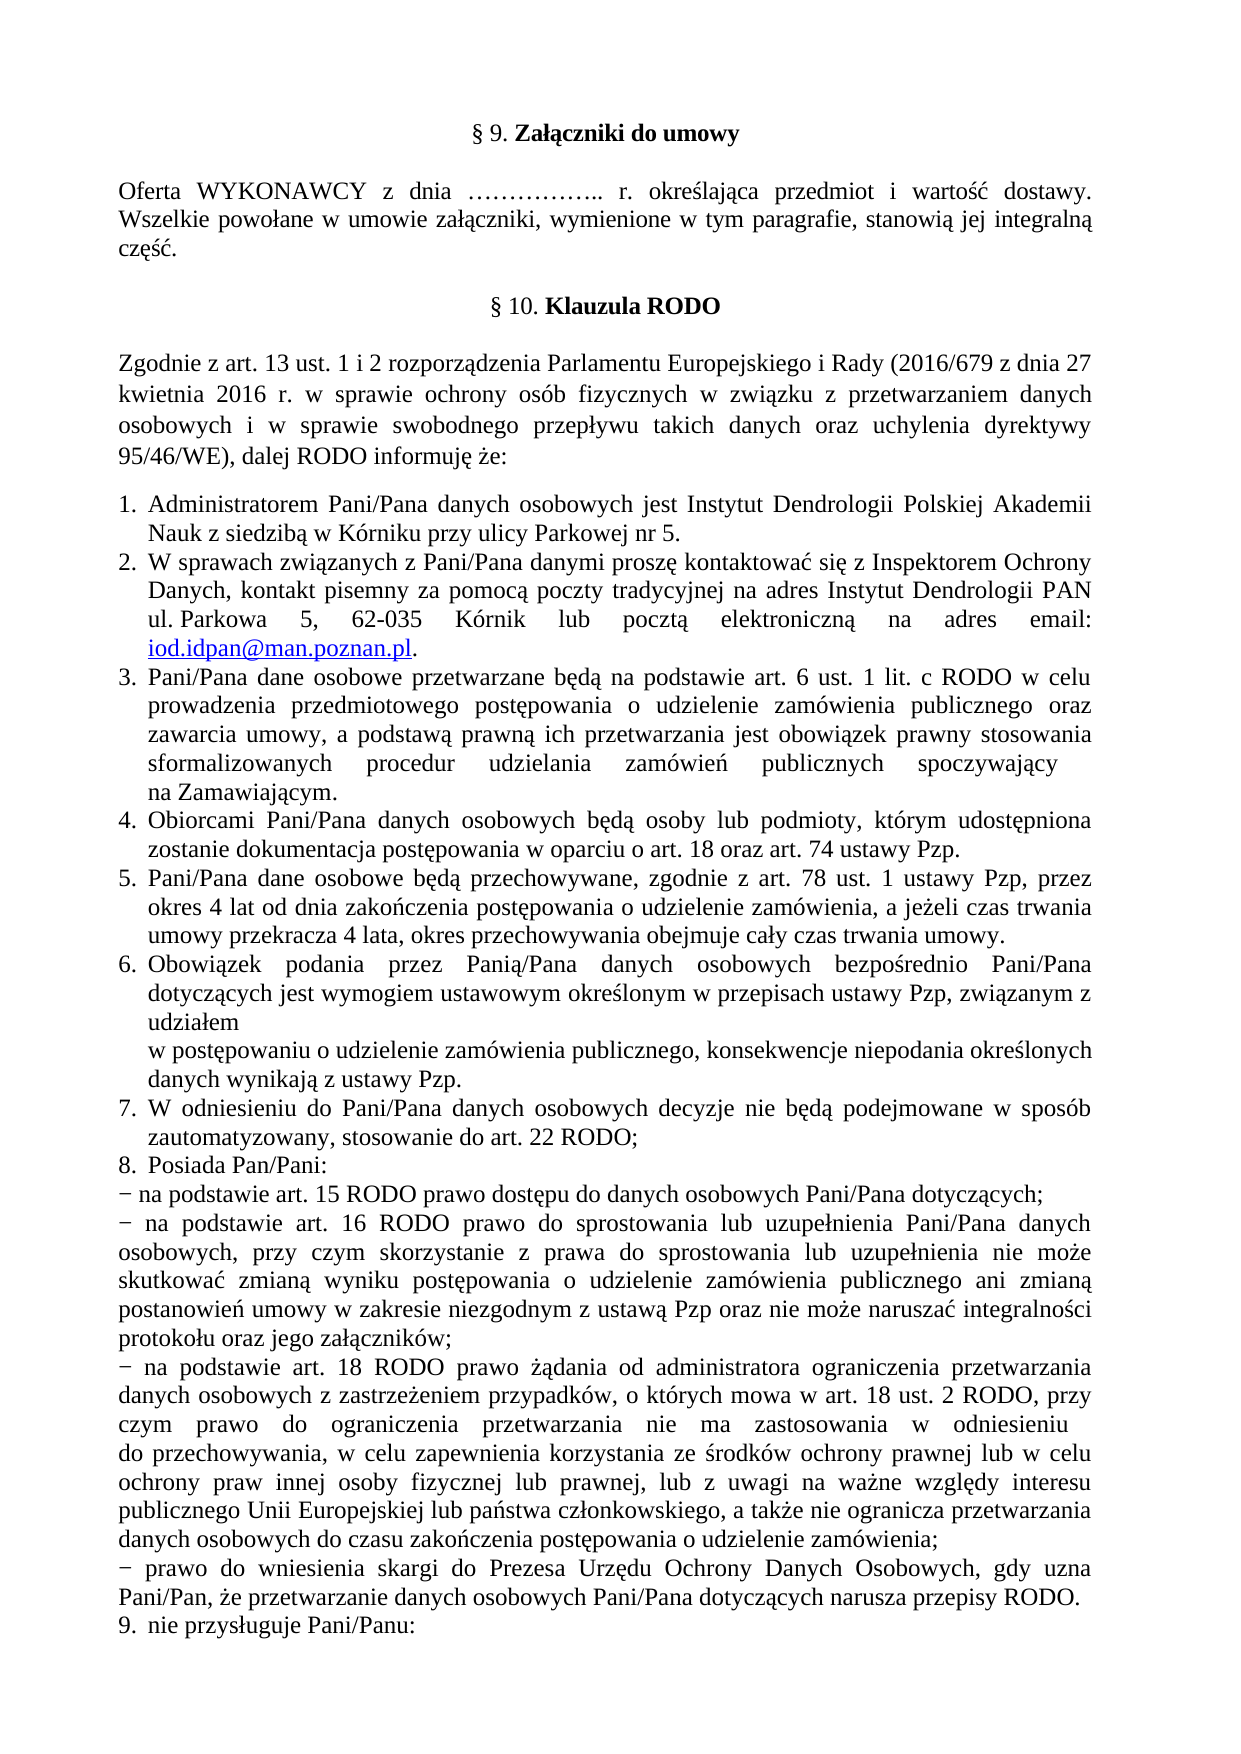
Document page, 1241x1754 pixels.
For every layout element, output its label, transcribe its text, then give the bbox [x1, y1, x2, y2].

list Obowiązek podania przez Panią/Pana danych osobowych bezpośrednio Pani/Pana dotyczących jest wymogiem ustawowym określonym w przepisach ustawy Pzp, związanym z udziałem w postępowaniu o udzielenie zamówienia publicznego, konsekwencje niepodania określonych danych wynikają z ustawy Pzp. [118, 949, 1093, 1093]
text Zgodnie z art. 13 ust. 1 i 2 rozporządzenia Parlamentu Europejskiego i Rady (2016/679 z dnia 27 kwietnia 2016 r. w sprawie ochrony osób fizycznych w związku z przetwarzaniem danych osobowych i w sprawie swobodnego przepływu takich danych oraz uchylenia dyrektywy 95/46/WE), dalej RODO informuję że: [118, 348, 1093, 470]
list Obiorcami Pani/Pana danych osobowych będą osoby lub podmioty, którym udostępniona zostanie dokumentacja postępowania w oparciu o art. 18 oraz art. 74 ustawy Pzp. [118, 805, 1093, 863]
text − na podstawie art. 15 RODO prawo dostępu do danych osobowych Pani/Pana dotyczących; [118, 1179, 1093, 1208]
text − na podstawie art. 18 RODO prawo żądania od administratora ograniczenia przetwarzania danych osobowych z zastrzeżeniem przypadków, o których mowa w art. 18 ust. 2 RODO, przy czym prawo do ograniczenia przetwarzania nie ma zastosowania w odniesieniu do przechowywania, w celu zapewnienia korzystania ze środków ochrony prawnej lub w celu ochrony praw innej osoby fizycznej lub prawnej, lub z uwagi na ważne względy interesu publicznego Unii Europejskiej lub państwa członkowskiego, a także nie ogranicza przetwarzania danych osobowych do czasu zakończenia postępowania o udzielenie zamówienia; [118, 1352, 1093, 1553]
list Pani/Pana dane osobowe przetwarzane będą na podstawie art. 6 ust. 1 lit. c RODO w celu prowadzenia przedmiotowego postępowania o udzielenie zamówienia publicznego oraz zawarcia umowy, a podstawą prawną ich przetwarzania jest obowiązek prawny stosowania sformalizowanych procedur udzielania zamówień publicznych spoczywający na Zamawiającym. [118, 662, 1093, 805]
text § 9. Załączniki do umowy [118, 118, 1093, 147]
list Administratorem Pani/Pana danych osobowych jest Instytut Dendrologii Polskiej Akademii Nauk z siedzibą w Kórniku przy ulicy Parkowej nr 5. [118, 489, 1093, 547]
text − prawo do wniesienia skargi do Prezesa Urzędu Ochrony Danych Osobowych, gdy uzna Pani/Pan, że przetwarzanie danych osobowych Pani/Pana dotyczących narusza przepisy RODO. [118, 1553, 1093, 1610]
list Posiada Pan/Pani: [118, 1150, 1093, 1179]
list nie przysługuje Pani/Panu: [118, 1610, 1093, 1639]
list W odniesieniu do Pani/Pana danych osobowych decyzje nie będą podejmowane w sposób zautomatyzowany, stosowanie do art. 22 RODO; [118, 1093, 1093, 1150]
list W sprawach związanych z Pani/Pana danymi proszę kontaktować się z Inspektorem Ochrony Danych, kontakt pisemny za pomocą poczty tradycyjnej na adres Instytut Dendrologii PAN ul. Parkowa 5, 62-035 Kórnik lub pocztą elektroniczną na adres email: iod.idpan@man.poznan.pl. [118, 547, 1093, 662]
text § 10. Klauzula RODO [118, 291, 1093, 319]
text − na podstawie art. 16 RODO prawo do sprostowania lub uzupełnienia Pani/Pana danych osobowych, przy czym skorzystanie z prawa do sprostowania lub uzupełnienia nie może skutkować zmianą wyniku postępowania o udzielenie zamówienia publicznego ani zmianą postanowień umowy w zakresie niezgodnym z ustawą Pzp oraz nie może naruszać integralności protokołu oraz jego załączników; [118, 1208, 1093, 1352]
list Pani/Pana dane osobowe będą przechowywane, zgodnie z art. 78 ust. 1 ustawy Pzp, przez okres 4 lat od dnia zakończenia postępowania o udzielenie zamówienia, a jeżeli czas trwania umowy przekracza 4 lata, okres przechowywania obejmuje cały czas trwania umowy. [118, 863, 1093, 949]
text Oferta WYKONAWCY z dnia …………….. r. określająca przedmiot i wartość dostawy. Wszelkie powołane w umowie załączniki, wymienione w tym paragrafie, stanowią jej integralną część. [118, 176, 1093, 262]
